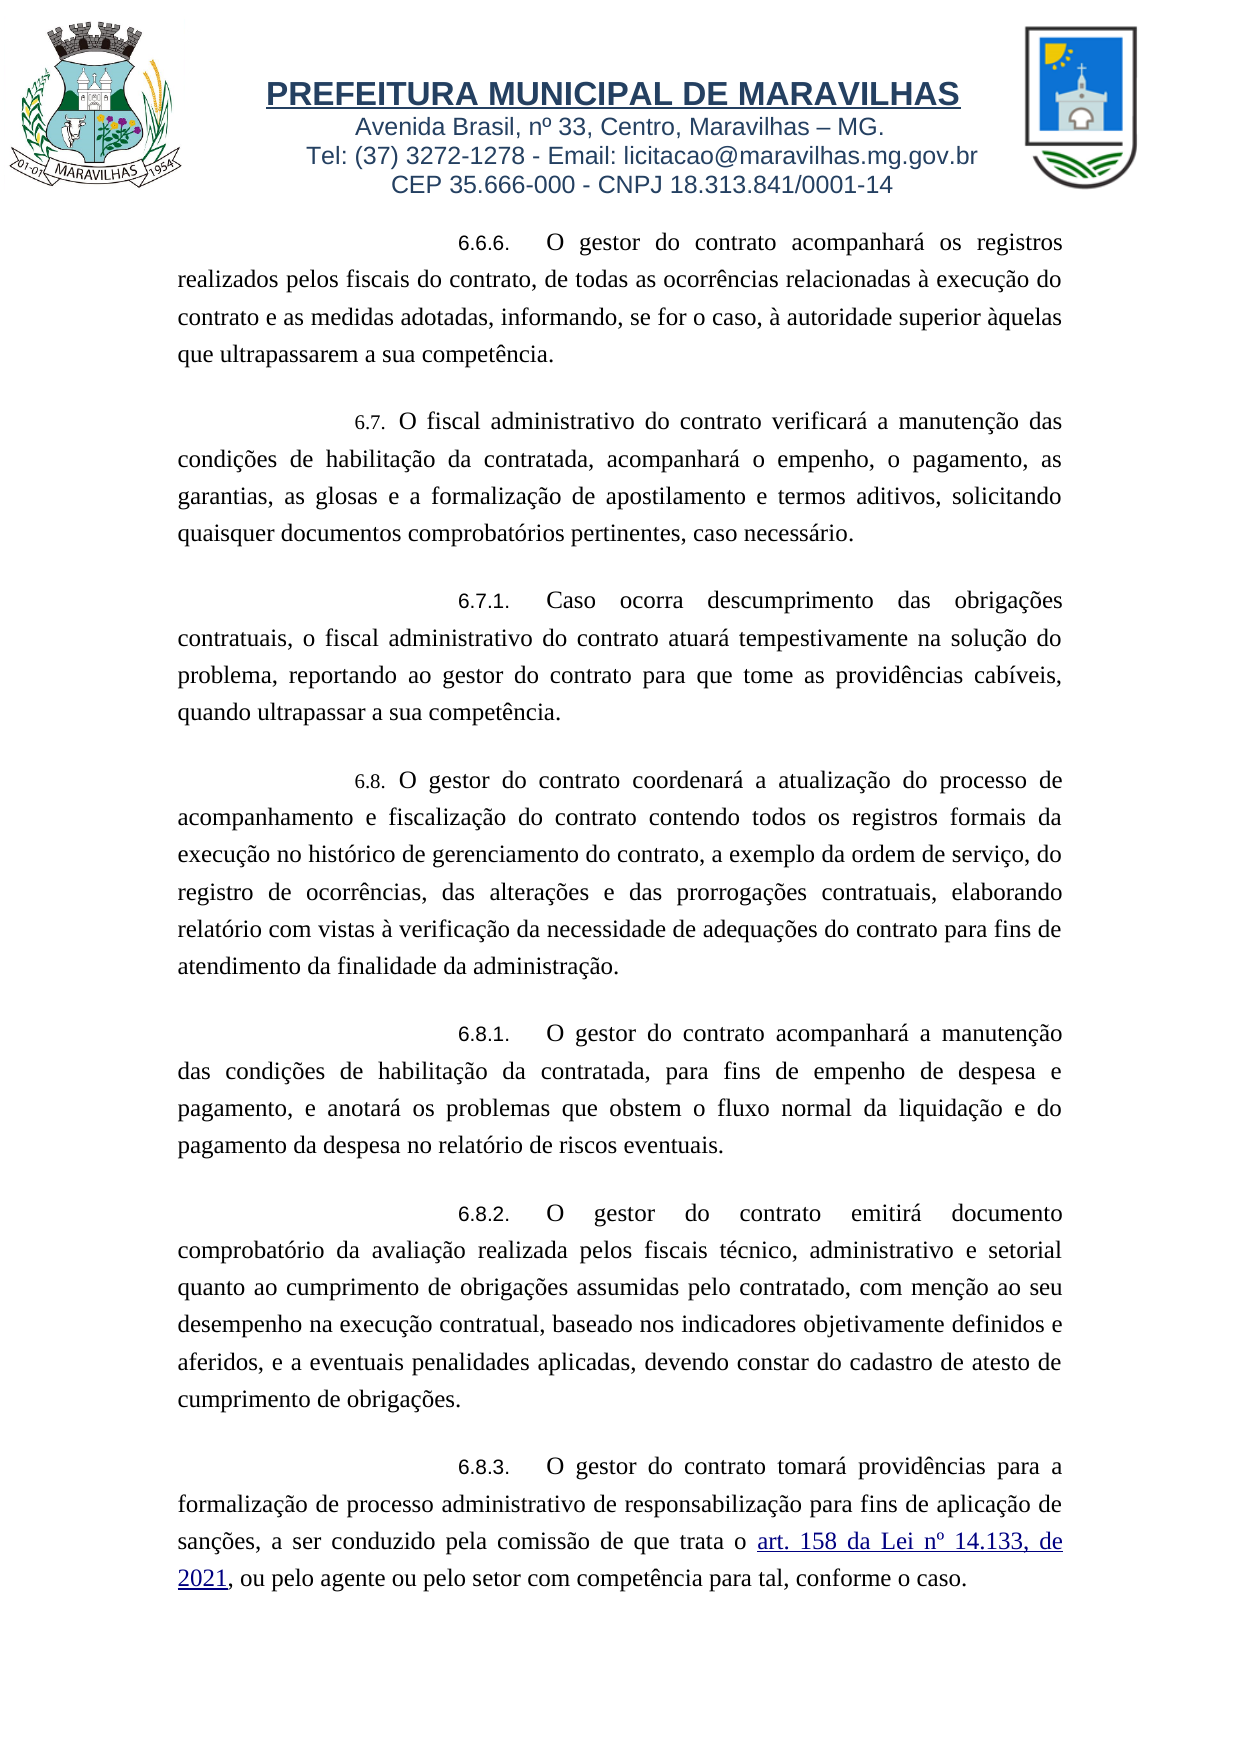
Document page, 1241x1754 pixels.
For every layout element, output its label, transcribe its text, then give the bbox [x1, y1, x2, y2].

picture [1012, 17, 1151, 199]
list O gestor do contrato coordenará a atualização do processo de acompanhamento e fiscalização do contrato contendo todos os registros formais da execução no histórico de gerenciamento do contrato, a exemplo da ordem de serviço, do registro de ocorrências, das alterações e das prorrogações contratuais, elaborando relatório com vistas à verificação da necessidade de adequações do contrato para fins de atendimento da finalidade da administração. [177, 765, 1063, 980]
list O gestor do contrato acompanhará a manutenção das condições de habilitação da contratada, para fins de empenho de despesa e pagamento, e anotará os problemas que obstem o fluxo normal da liquidação e do pagamento da despesa no relatório de riscos eventuais. [177, 1018, 1063, 1159]
list O gestor do contrato emitirá documento comprobatório da avaliação realizada pelos fiscais técnico, administrativo e setorial quanto ao cumprimento de obrigações assumidas pelo contratado, com menção ao seu desempenho na execução contratual, baseado nos indicadores objetivamente definidos e aferidos, e a eventuais penalidades aplicadas, devendo constar do cadastro de atesto de cumprimento de obrigações. [177, 1198, 1063, 1413]
list O gestor do contrato acompanhará os registros realizados pelos fiscais do contrato, de todas as ocorrências relacionadas à execução do contrato e as medidas adotadas, informando, se for o caso, à autoridade superior àquelas que ultrapassarem a sua competência. [177, 227, 1063, 368]
list O fiscal administrativo do contrato verificará a manutenção das condições de habilitação da contratada, acompanhará o empenho, o pagamento, as garantias, as glosas e a formalização de apostilamento e termos aditivos, solicitando quaisquer documentos comprobatórios pertinentes, caso necessário. [177, 406, 1063, 547]
picture [3, 16, 186, 190]
list Caso ocorra descumprimento das obrigações contratuais, o fiscal administrativo do contrato atuará tempestivamente na solução do problema, reportando ao gestor do contrato para que tome as providências cabíveis, quando ultrapassar a sua competência. [177, 586, 1063, 726]
list O gestor do contrato tomará providências para a formalização de processo administrativo de responsabilização para fins de aplicação de sanções, a ser conduzido pela comissão de que trata o art. 158 da Lei nº 14.133, de 2021, ou pelo agente ou pelo setor com competência para tal, conforme o caso. [177, 1451, 1063, 1592]
